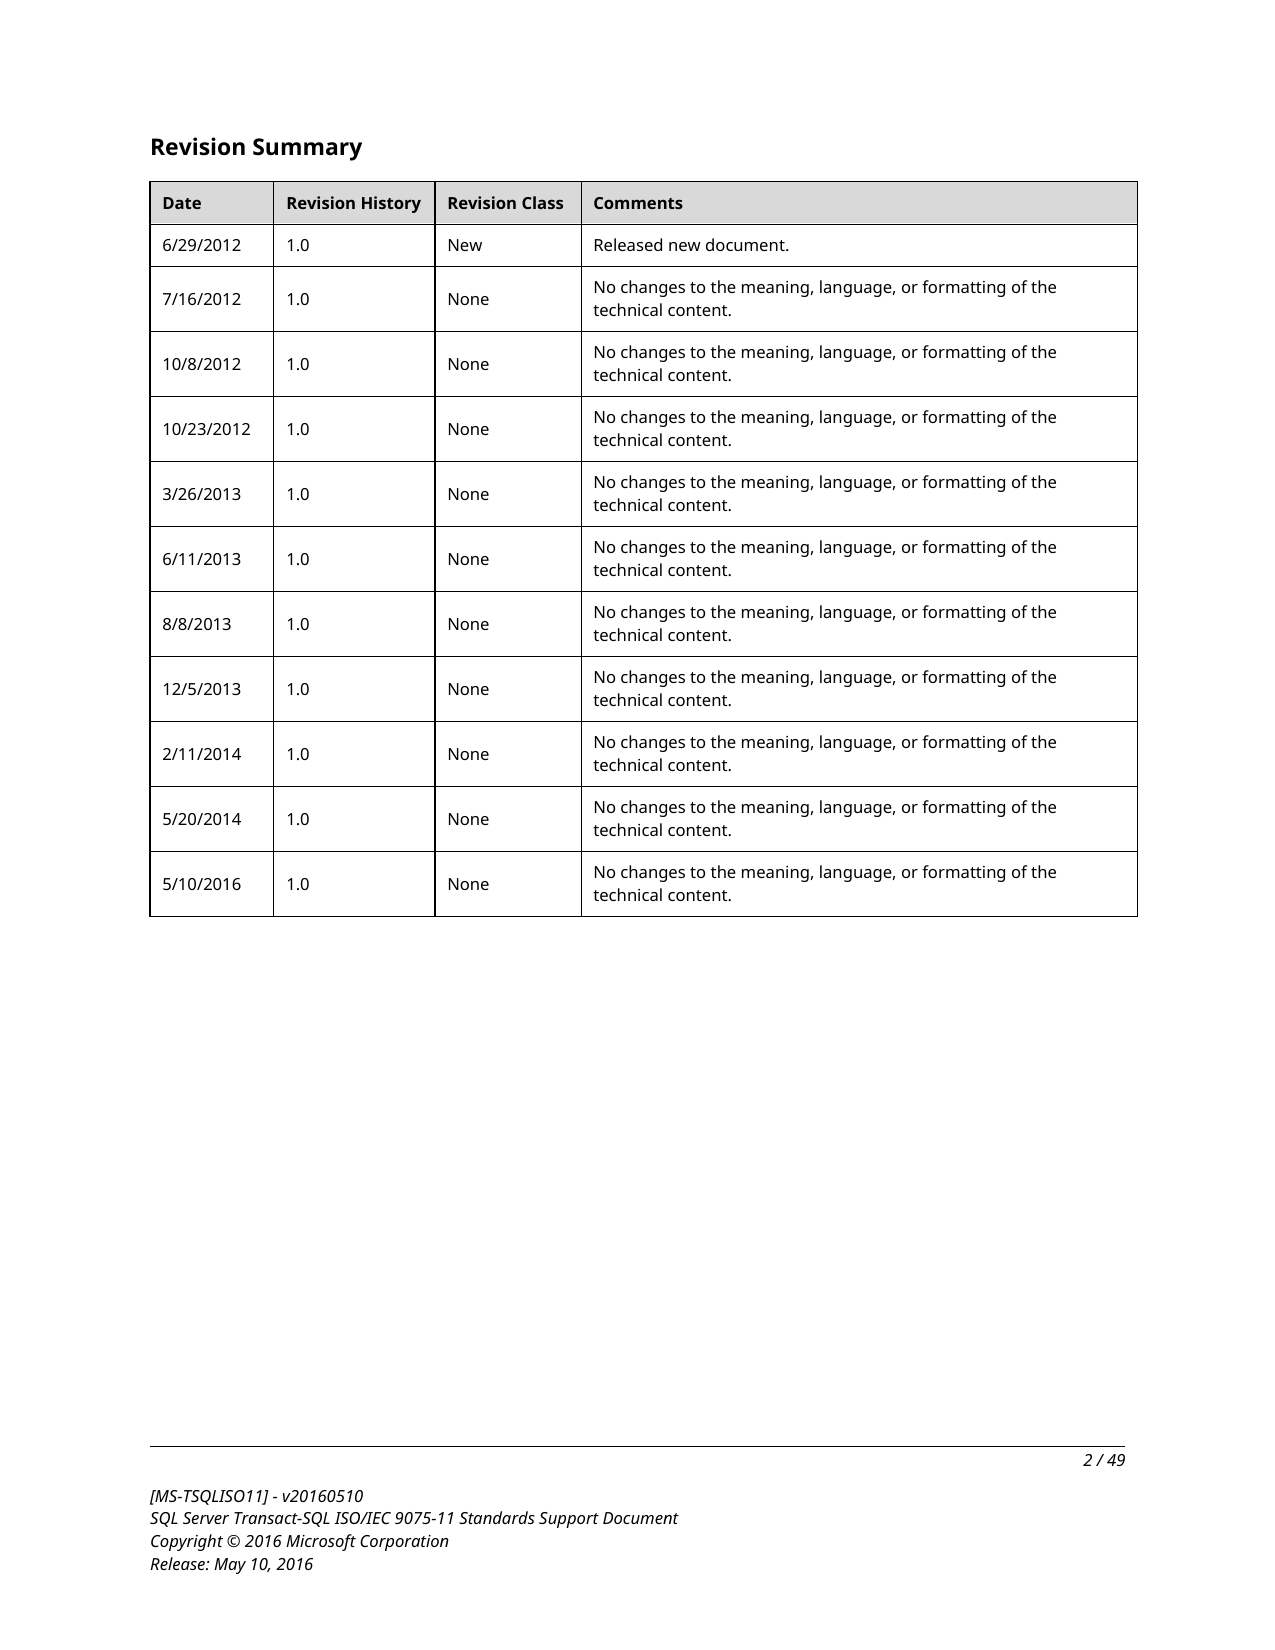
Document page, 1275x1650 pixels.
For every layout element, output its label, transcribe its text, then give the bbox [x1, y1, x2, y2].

table_cell 1.0 [274, 527, 434, 591]
table_cell New [436, 225, 581, 266]
table_cell No changes to the meaning, language, or formatting of the technical content. [582, 722, 1137, 786]
table_cell No changes to the meaning, language, or formatting of the technical content. [582, 852, 1137, 916]
table_header Revision Class [436, 182, 581, 223]
table_cell 12/5/2013 [151, 657, 273, 721]
table_cell None [436, 462, 581, 526]
table_cell 1.0 [274, 852, 434, 916]
table_cell No changes to the meaning, language, or formatting of the technical content. [582, 462, 1137, 526]
table_cell No changes to the meaning, language, or formatting of the technical content. [582, 527, 1137, 591]
table_cell No changes to the meaning, language, or formatting of the technical content. [582, 332, 1137, 396]
table_header Date [151, 182, 273, 223]
table_cell 3/26/2013 [151, 462, 273, 526]
table_cell None [436, 397, 581, 461]
table_cell 1.0 [274, 397, 434, 461]
table_cell 1.0 [274, 592, 434, 656]
table_cell None [436, 332, 581, 396]
table_cell No changes to the meaning, language, or formatting of the technical content. [582, 592, 1137, 656]
table_cell 1.0 [274, 267, 434, 331]
table_cell Released new document. [582, 225, 1137, 266]
table_cell 10/8/2012 [151, 332, 273, 396]
table_cell No changes to the meaning, language, or formatting of the technical content. [582, 397, 1137, 461]
table_cell 5/10/2016 [151, 852, 273, 916]
table_cell None [436, 852, 581, 916]
table_cell 1.0 [274, 787, 434, 851]
table_cell 7/16/2012 [151, 267, 273, 331]
table_cell 6/29/2012 [151, 225, 273, 266]
table_cell 10/23/2012 [151, 397, 273, 461]
table_cell None [436, 722, 581, 786]
table_cell 8/8/2013 [151, 592, 273, 656]
table_cell 1.0 [274, 462, 434, 526]
table_cell 5/20/2014 [151, 787, 273, 851]
table_cell None [436, 787, 581, 851]
table_header Comments [582, 182, 1137, 223]
text Revision Summary [150, 131, 1125, 162]
table_cell 6/11/2013 [151, 527, 273, 591]
table_cell None [436, 592, 581, 656]
table_cell None [436, 267, 581, 331]
table_cell None [436, 527, 581, 591]
table_cell 1.0 [274, 657, 434, 721]
table_header Revision History [274, 182, 434, 223]
table_cell None [436, 657, 581, 721]
table_cell 1.0 [274, 722, 434, 786]
table_cell 1.0 [274, 225, 434, 266]
table_cell No changes to the meaning, language, or formatting of the technical content. [582, 657, 1137, 721]
table_cell No changes to the meaning, language, or formatting of the technical content. [582, 267, 1137, 331]
table_cell No changes to the meaning, language, or formatting of the technical content. [582, 787, 1137, 851]
table_cell 1.0 [274, 332, 434, 396]
table_cell 2/11/2014 [151, 722, 273, 786]
